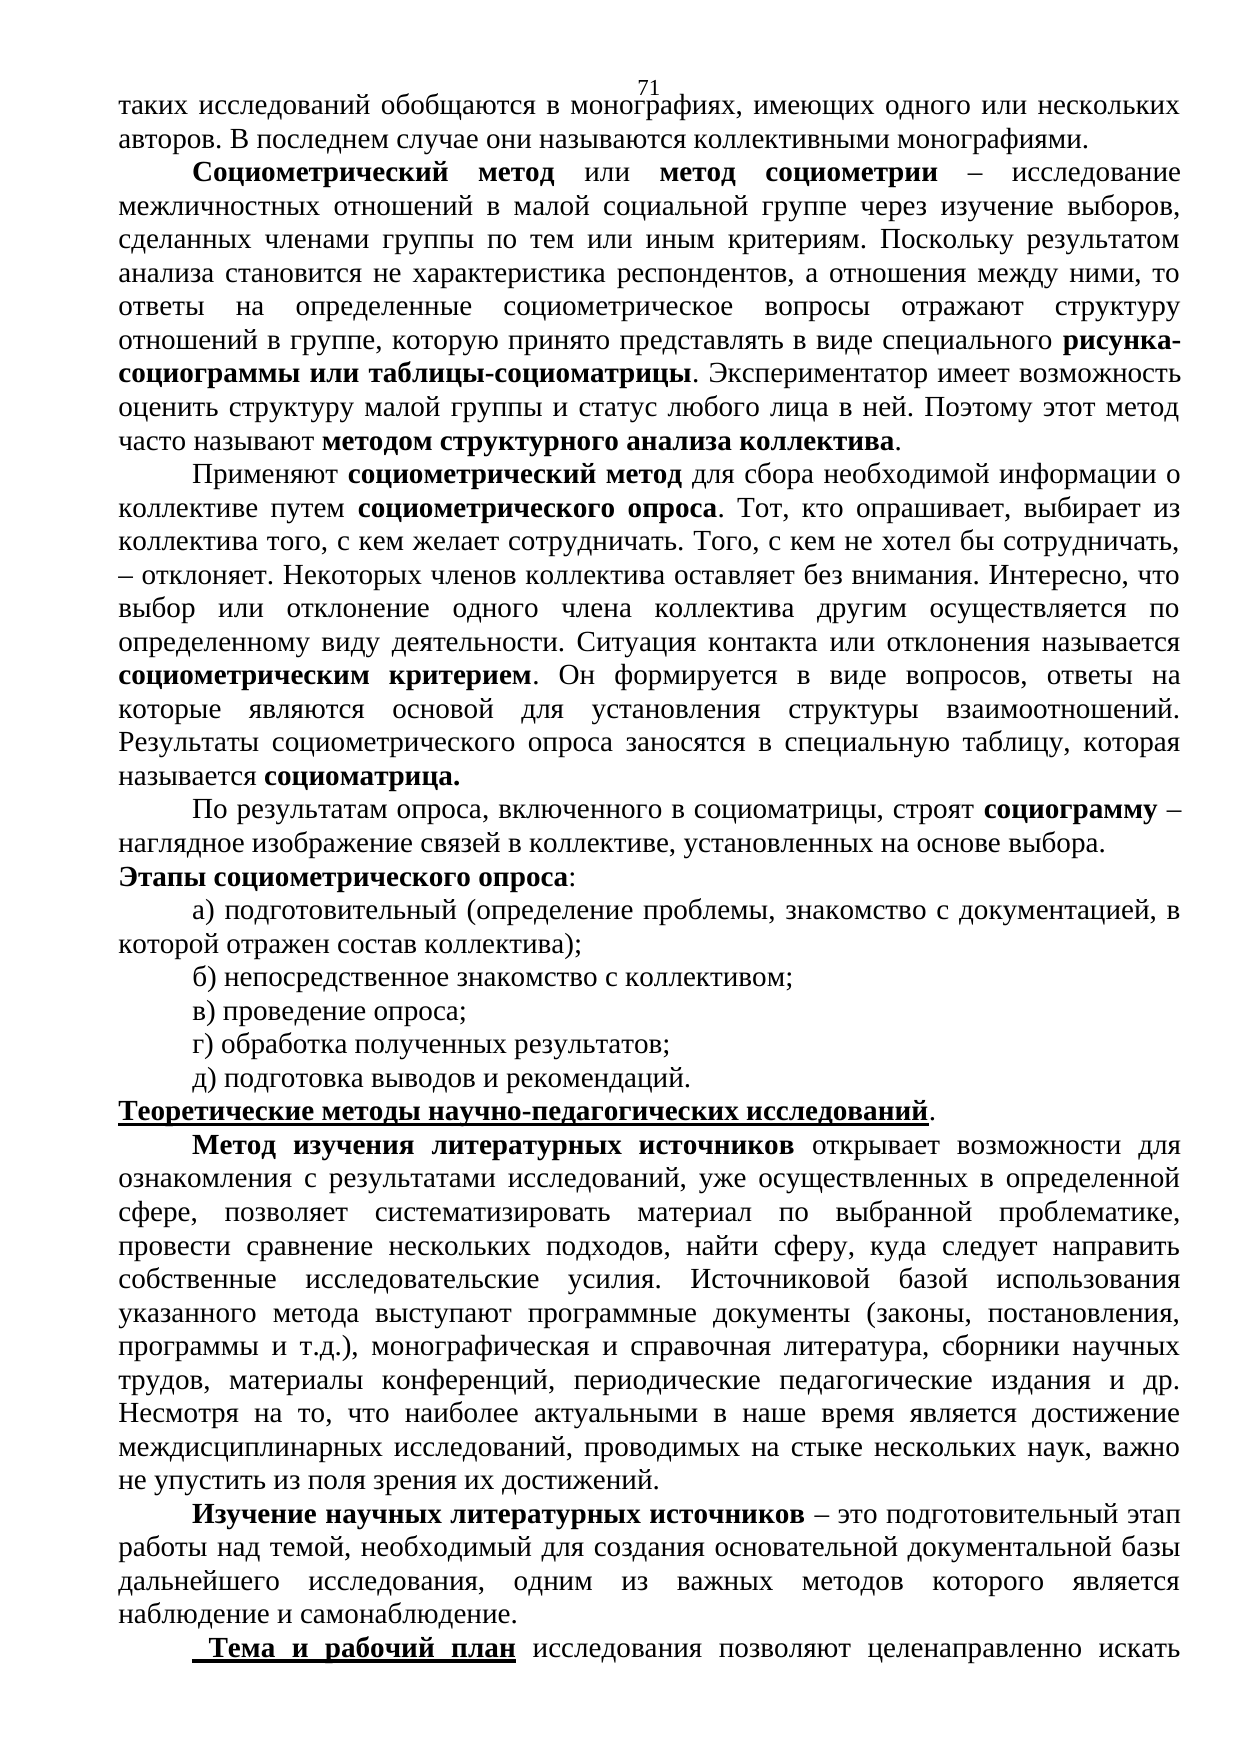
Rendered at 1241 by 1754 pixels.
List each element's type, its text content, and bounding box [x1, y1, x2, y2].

text Социометрический метод или метод социометрии – исследование межличностных отношений в малой социальной группе через изучение выборов, сделанных членами группы по тем или иным критериям. Поскольку результатом анализа становится не характеристика респондентов, а отношения между ними, то ответы на определенные социометрическое вопросы отражают структуру отношений в группе, которую принято представлять в виде специального рисунка-социограммы или таблицы-социоматрицы. Экспериментатор имеет возможность оценить структуру малой группы и статус любого лица в ней. Поэтому этот метод часто называют методом структурного анализа коллектива. [118, 154, 1181, 456]
text Изучение научных литературных источников – это подготовительный этап работы над темой, необходимый для создания основательной документальной базы дальнейшего исследования, одним из важных методов которого является наблюдение и самонаблюдение. [118, 1496, 1181, 1630]
text Применяют социометрический метод для сбора необходимой информации о коллективе путем социометрического опроса. Тот, кто опрашивает, выбирает из коллектива того, с кем желает сотрудничать. Того, с кем не хотел бы сотрудничать, – отклоняет. Некоторых членов коллектива оставляет без внимания. Интересно, что выбор или отклонение одного члена коллектива другим осуществляется по определенному виду деятельности. Ситуация контакта или отклонения называется социометрическим критерием. Он формируется в виде вопросов, ответы на которые являются основой для установления структуры взаимоотношений. Результаты социометрического опроса заносятся в специальную таблицу, которая называется социоматрица. [118, 456, 1181, 792]
text в) проведение опроса; [118, 993, 1181, 1026]
text Этапы социометрического опроса: [118, 859, 1181, 892]
text а) подготовительный (определение проблемы, знакомство с документацией, в которой отражен состав коллектива); [118, 892, 1181, 959]
text По результатам опроса, включенного в социоматрицы, строят социограмму – наглядное изображение связей в коллективе, установленных на основе выбора. [118, 792, 1181, 859]
text г) обработка полученных результатов; [118, 1026, 1181, 1060]
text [118, 1630, 1181, 1664]
text Метод изучения литературных источников открывает возможности для ознакомления с результатами исследований, уже осуществленных в определенной сфере, позволяет систематизировать материал по выбранной проблематике, провести сравнение нескольких подходов, найти сферу, куда следует направить собственные исследовательские усилия. Источниковой базой использования указанного метода выступают программные документы (законы, постановления, программы и т.д.), монографическая и справочная литература, сборники научных трудов, материалы конференций, периодические педагогические издания и др. Несмотря на то, что наиболее актуальными в наше время является достижение междисциплинарных исследований, проводимых на стыке нескольких наук, важно не упустить из поля зрения их достижений. [118, 1127, 1181, 1496]
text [118, 87, 1181, 154]
text д) подготовка выводов и рекомендаций. [118, 1060, 1181, 1093]
text Теоретические методы научно-педагогических исследований. [118, 1093, 1181, 1127]
text б) непосредственное знакомство с коллективом; [118, 959, 1181, 993]
